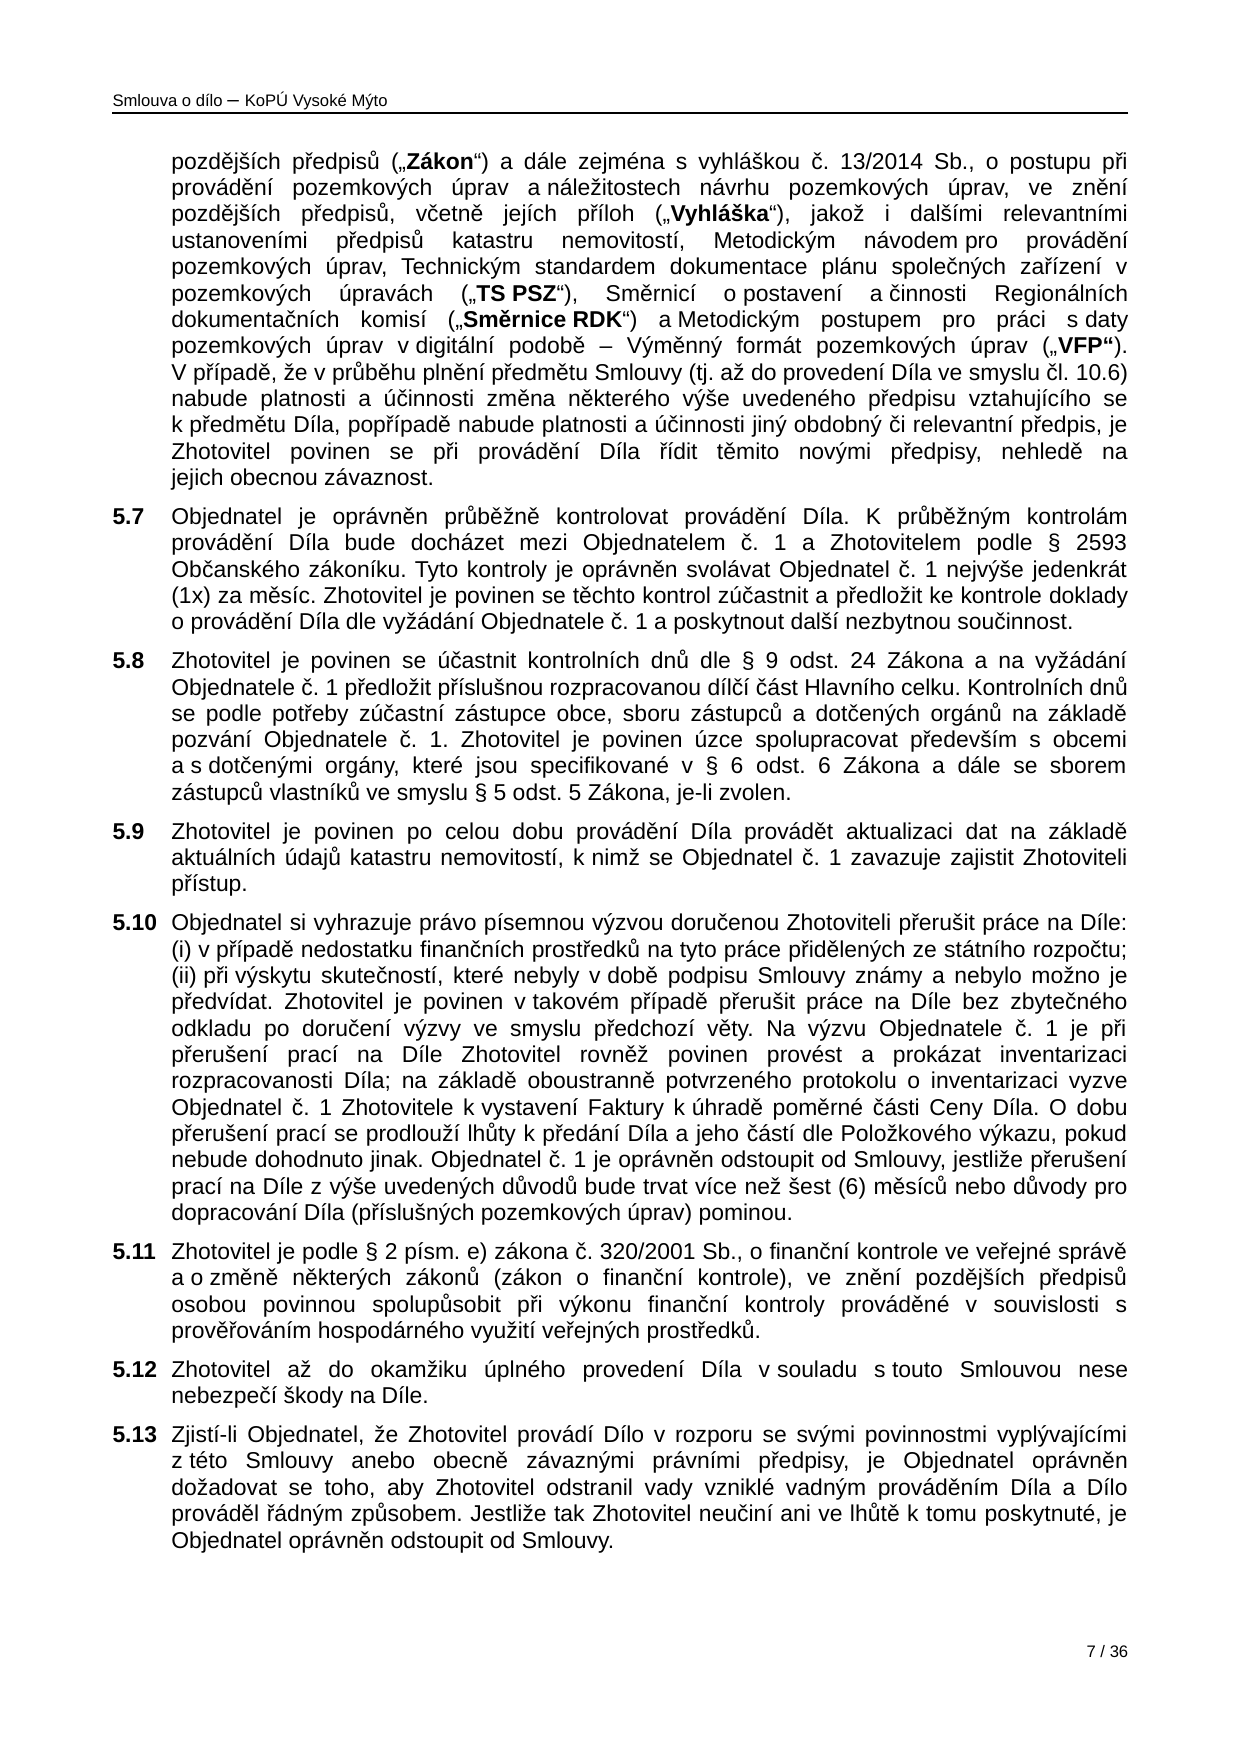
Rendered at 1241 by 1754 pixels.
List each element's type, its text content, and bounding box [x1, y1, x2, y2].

text Zhotovitel je povinen po celou dobu provádění Díla provádět aktualizaci dat na základě aktuálních údajů katastru nemovitostí, k nimž se Objednatel č. 1 zavazuje zajistit Zhotoviteli přístup. [112, 818, 1128, 897]
text Zhotovitel je podle § 2 písm. e) zákona č. 320/2001 Sb., o finanční kontrole ve veřejné správě a o změně některých zákonů (zákon o finanční kontrole), ve znění pozdějších předpisů osobou povinnou spolupůsobit při výkonu finanční kontroly prováděné v souvislosti s prověřováním hospodárného využití veřejných prostředků. [112, 1238, 1128, 1343]
text Zhotovitel až do okamžiku úplného provedení Díla v souladu s touto Smlouvou nese nebezpečí škody na Díle. [112, 1356, 1128, 1409]
text Objednatel je oprávněn průběžně kontrolovat provádění Díla. K průběžným kontrolám provádění Díla bude docházet mezi Objednatelem č. 1 a Zhotovitelem podle § 2593 Občanského zákoníku. Tyto kontroly je oprávněn svolávat Objednatel č. 1 nejvýše jedenkrát (1x) za měsíc. Zhotovitel je povinen se těchto kontrol zúčastnit a předložit ke kontrole doklady o provádění Díla dle vyžádání Objednatele č. 1 a poskytnout další nezbytnou součinnost. [112, 503, 1128, 634]
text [112, 148, 1128, 490]
text Zjistí-li Objednatel, že Zhotovitel provádí Dílo v rozporu se svými povinnostmi vyplývajícími z této Smlouvy anebo obecně závaznými právními předpisy, je Objednatel oprávněn dožadovat se toho, aby Zhotovitel odstranil vady vzniklé vadným prováděním Díla a Dílo prováděl řádným způsobem. Jestliže tak Zhotovitel neučiní ani ve lhůtě k tomu poskytnuté, je Objednatel oprávněn odstoupit od Smlouvy. [112, 1421, 1128, 1553]
text Zhotovitel je povinen se účastnit kontrolních dnů dle § 9 odst. 24 Zákona a na vyžádání Objednatele č. 1 předložit příslušnou rozpracovanou dílčí část Hlavního celku. Kontrolních dnů se podle potřeby zúčastní zástupce obce, sboru zástupců a dotčených orgánů na základě pozvání Objednatele č. 1. Zhotovitel je povinen úzce spolupracovat především s obcemi a s dotčenými orgány, které jsou specifikované v § 6 odst. 6 Zákona a dále se sborem zástupců vlastníků ve smyslu § 5 odst. 5 Zákona, je-li zvolen. [112, 647, 1128, 805]
text Objednatel si vyhrazuje právo písemnou výzvou doručenou Zhotoviteli přerušit práce na Díle: (i) v případě nedostatku finančních prostředků na tyto práce přidělených ze státního rozpočtu; (ii) při výskytu skutečností, které nebyly v době podpisu Smlouvy známy a nebylo možno je předvídat. Zhotovitel je povinen v takovém případě přerušit práce na Díle bez zbytečného odkladu po doručení výzvy ve smyslu předchozí věty. Na výzvu Objednatele č. 1 je při přerušení prací na Díle Zhotovitel rovněž povinen provést a prokázat inventarizaci rozpracovanosti Díla; na základě oboustranně potvrzeného protokolu o inventarizaci vyzve Objednatel č. 1 Zhotovitele k vystavení Faktury k úhradě poměrné části Ceny Díla. O dobu přerušení prací se prodlouží lhůty k předání Díla a jeho částí dle Položkového výkazu, pokud nebude dohodnuto jinak. Objednatel č. 1 je oprávněn odstoupit od Smlouvy, jestliže přerušení prací na Díle z výše uvedených důvodů bude trvat více než šest (6) měsíců nebo důvody pro dopracování Díla (příslušných pozemkových úprav) pominou. [112, 909, 1128, 1226]
